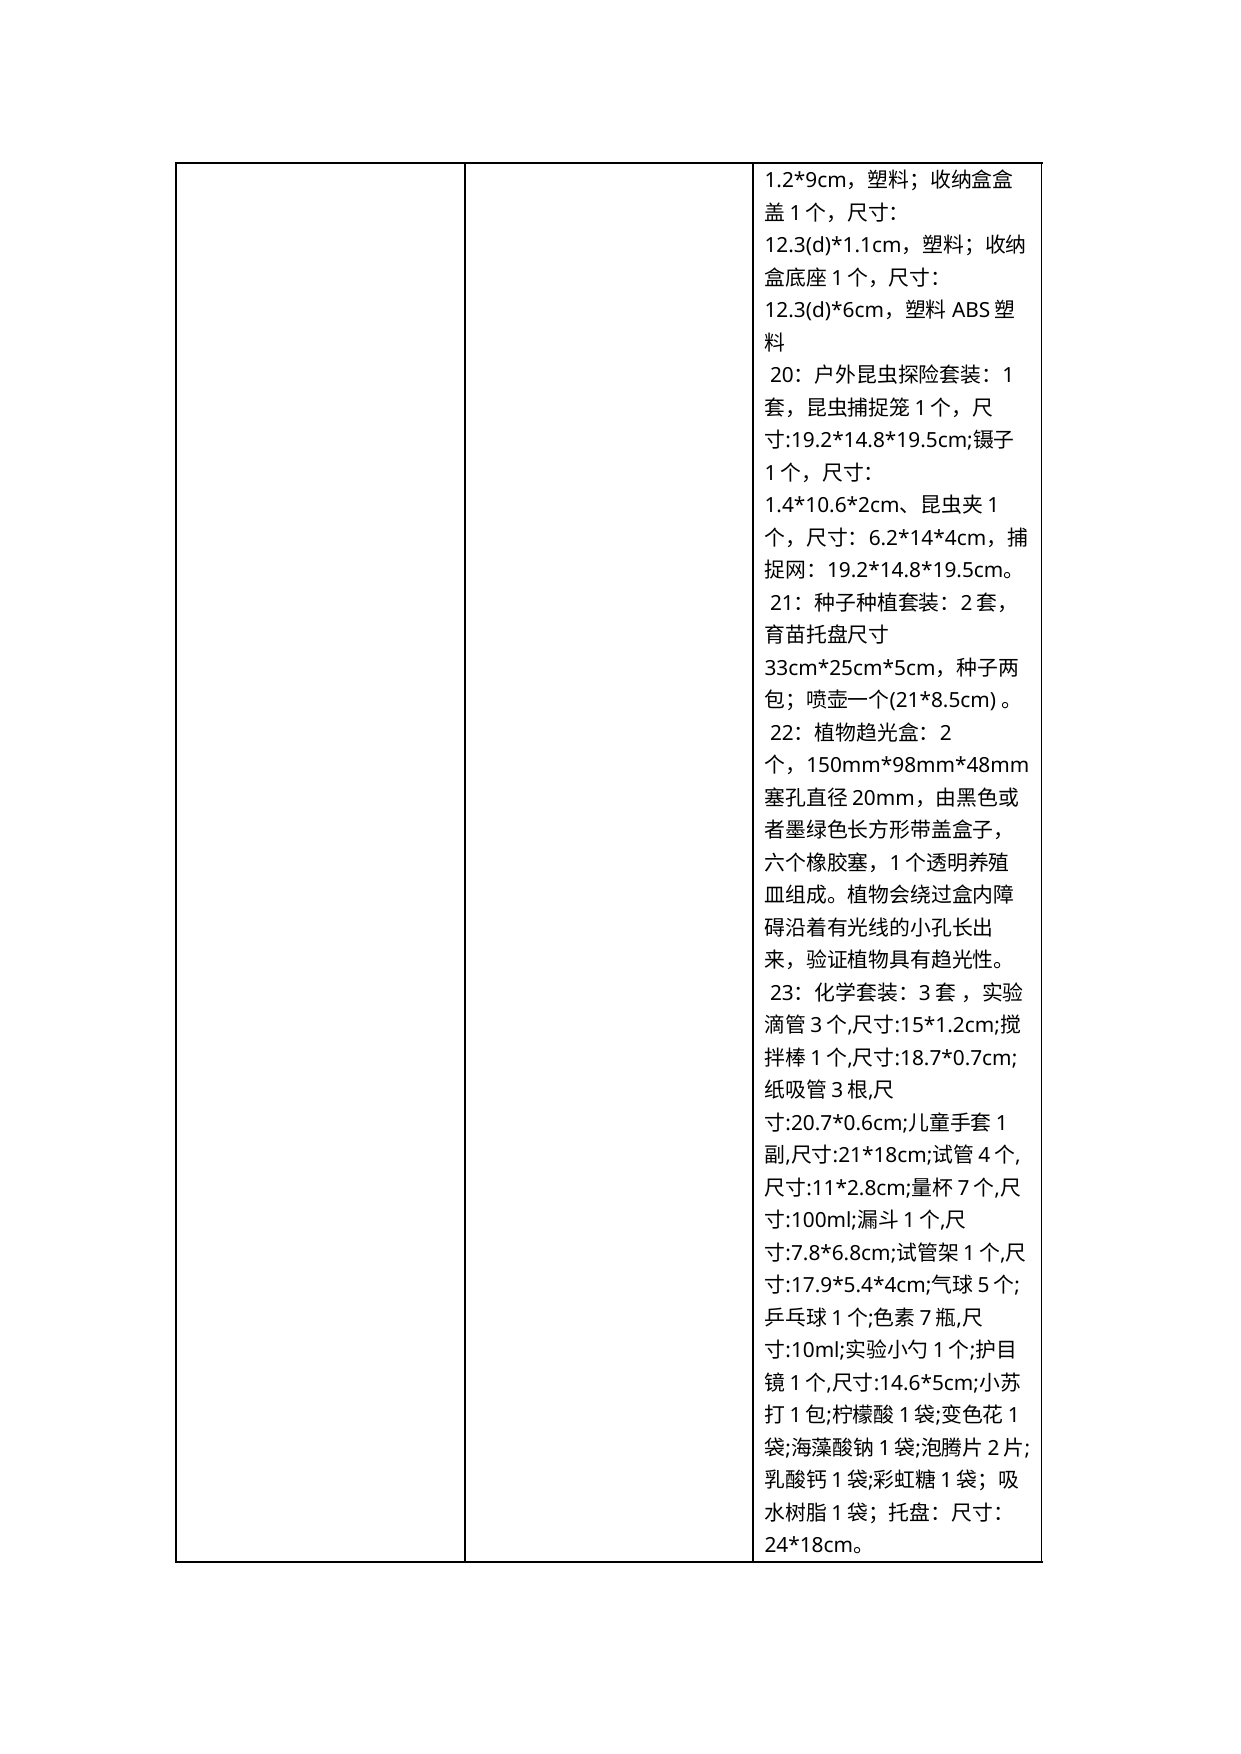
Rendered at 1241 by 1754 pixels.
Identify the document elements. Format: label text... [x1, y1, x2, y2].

table_cell [466, 164, 752, 1561]
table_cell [754, 164, 1041, 1561]
table_cell 1 [177, 164, 464, 1561]
